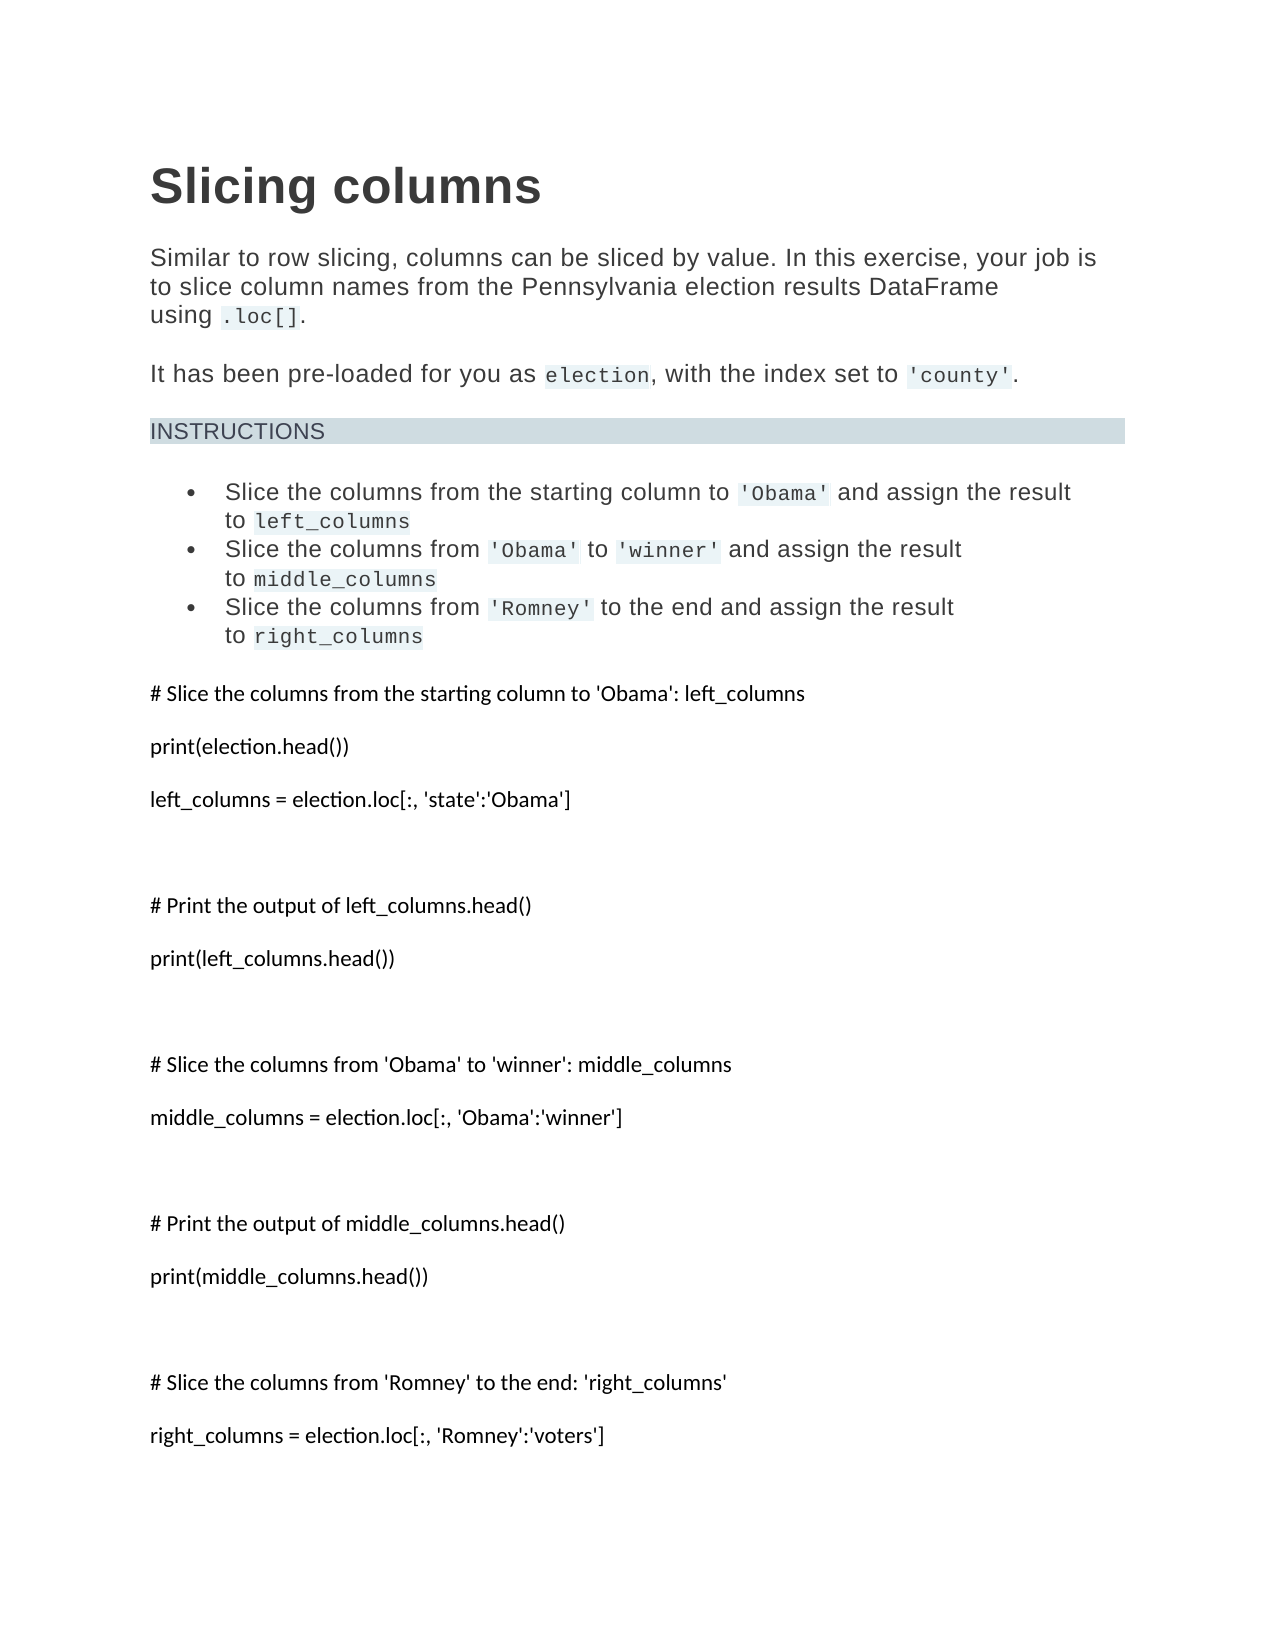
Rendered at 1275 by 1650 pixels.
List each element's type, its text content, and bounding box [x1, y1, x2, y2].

text # Slice the columns from 'Romney' to the end: 'right_columns' [150, 1368, 1125, 1396]
text right_columns = election.loc[:, 'Romney':'voters'] [150, 1421, 1125, 1449]
text middle_columns = election.loc[:, 'Obama':'winner'] [150, 1103, 1125, 1131]
text Slicing columns [150, 156, 1125, 214]
text # Slice the columns from the starting column to 'Obama': left_columns [150, 679, 1125, 707]
text # Print the output of middle_columns.head() [150, 1209, 1125, 1237]
text print(election.head()) [150, 732, 1125, 760]
subtitle INSTRUCTIONS [150, 418, 1125, 444]
text print(middle_columns.head()) [150, 1262, 1125, 1290]
list Slice the columns from 'Romney' to the end and assign the result to right_columns [187, 592, 1125, 650]
text It has been pre-loaded for you as election, with the index set to 'county'. [150, 359, 1125, 389]
list Slice the columns from the starting column to 'Obama' and assign the result to left_columns [187, 477, 1125, 535]
text # Print the output of left_columns.head() [150, 891, 1125, 919]
text Similar to row slicing, columns can be sliced by value. In this exercise, your job is to slice column names from the Pennsylvania election results DataFrame using .loc[]. [150, 243, 1125, 330]
text print(left_columns.head()) [150, 944, 1125, 972]
list Slice the columns from 'Obama' to 'winner' and assign the result to middle_columns [187, 535, 1125, 592]
text left_columns = election.loc[:, 'state':'Obama'] [150, 785, 1125, 813]
text # Slice the columns from 'Obama' to 'winner': middle_columns [150, 1050, 1125, 1078]
